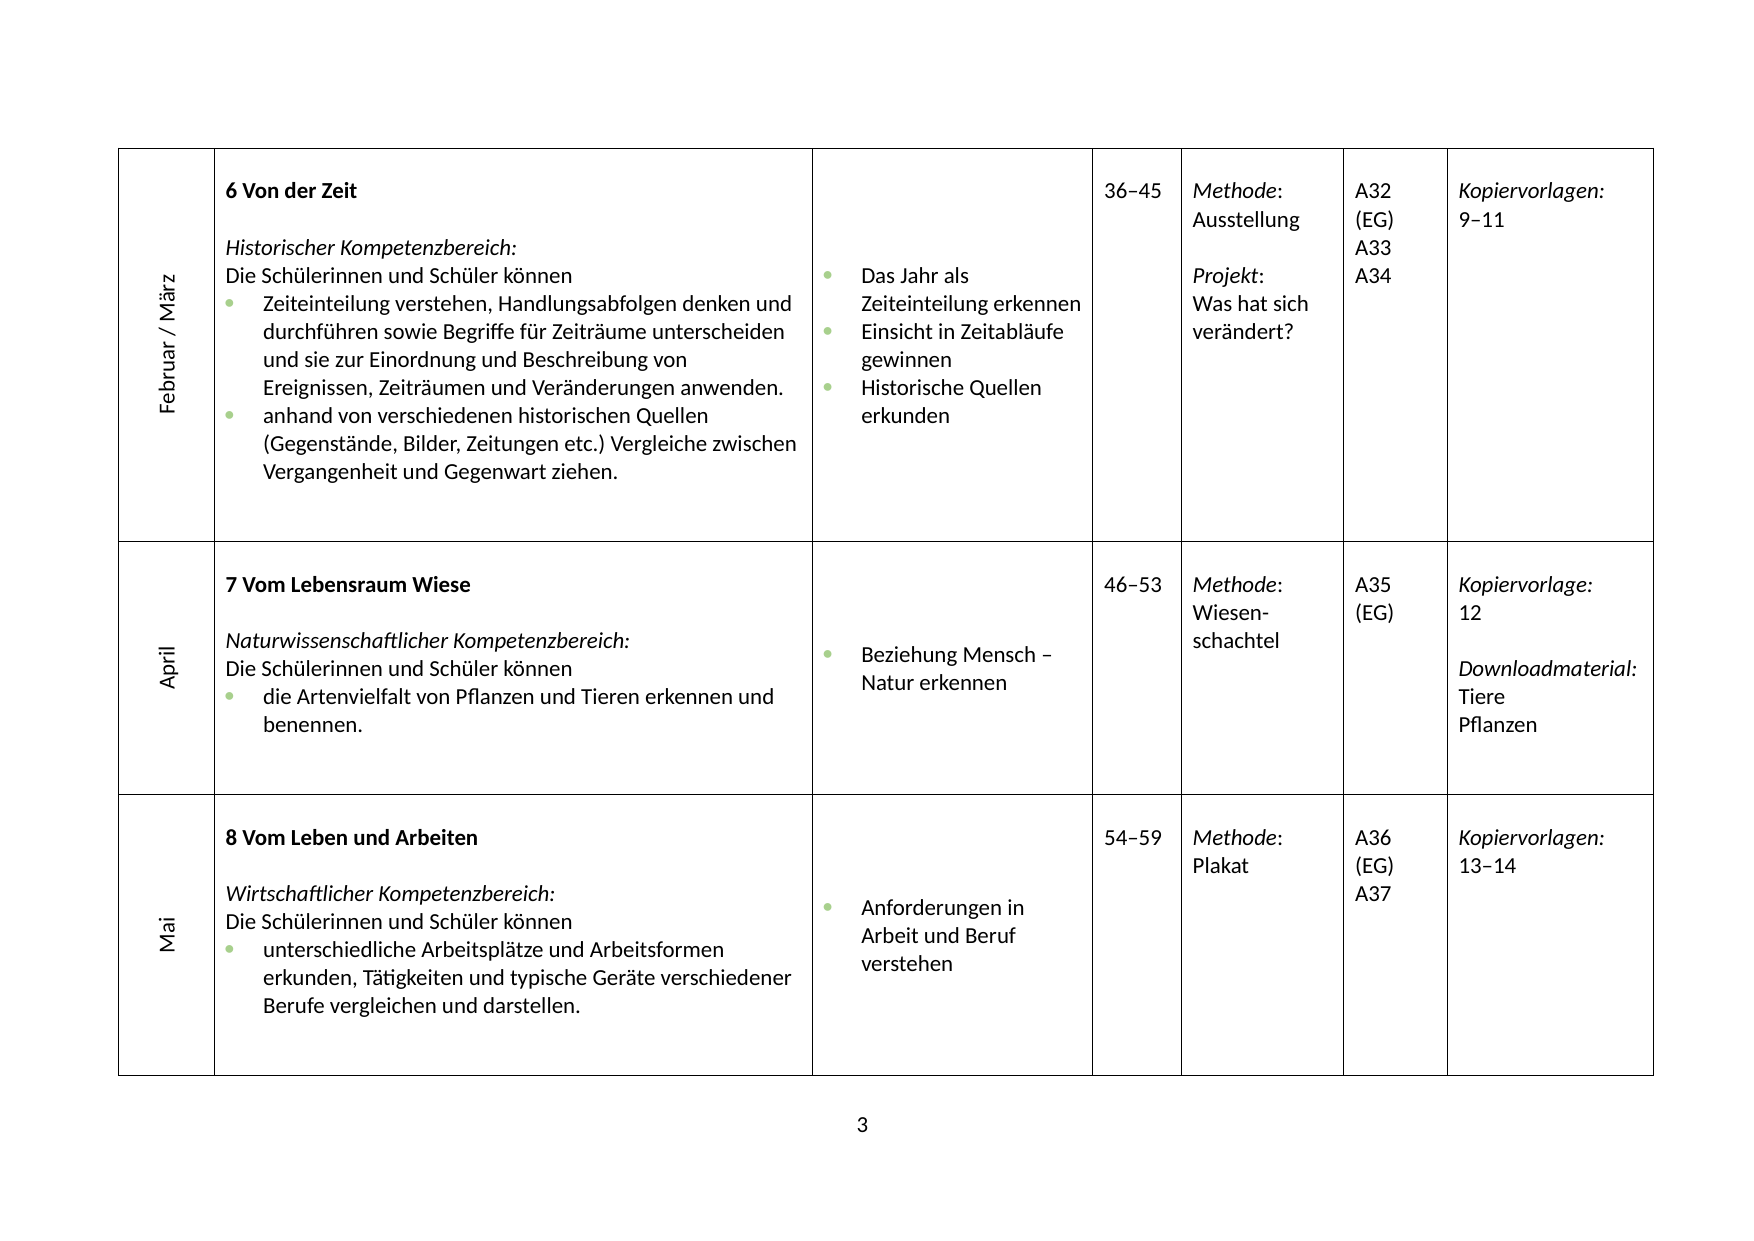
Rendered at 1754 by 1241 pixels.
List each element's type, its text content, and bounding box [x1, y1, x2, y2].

table_cell Das Jahr als Zeiteinteilung erkennen Einsicht in Zeitabläufe gewinnen Historische Quellen erkunden [813, 149, 1092, 541]
table_cell April [119, 542, 214, 794]
table_cell Kopiervorlagen: 13–14 [1448, 795, 1653, 1075]
table_cell Februar / März [119, 149, 214, 541]
table_cell Methode: Wiesen-schachtel [1182, 542, 1343, 794]
table_cell A32 (EG) A33 A34 [1344, 149, 1447, 541]
table_cell Methode: Ausstellung Projekt: Was hat sich verändert? [1182, 149, 1343, 541]
table_cell A36 (EG) A37 [1344, 795, 1447, 1075]
table_cell 46–53 [1093, 542, 1181, 794]
table_cell Mai [119, 795, 214, 1075]
table_cell Methode: Plakat [1182, 795, 1343, 1075]
table_cell Anforderungen in Arbeit und Beruf verstehen [813, 795, 1092, 1075]
table_cell 36–45 [1093, 149, 1181, 541]
table_cell 6 Von der Zeit Historischer Kompetenzbereich: Die Schülerinnen und Schüler können Zeiteinteilung verstehen, Handlungsabfolgen denken und durchführen sowie Begriffe für Zeiträume unterscheiden und sie zur Einordnung und Beschreibung von Ereignissen, Zeiträumen und Veränderungen anwenden. anhand von verschiedenen historischen Quellen (Gegenstände, Bilder, Zeitungen etc.) Vergleiche zwischen Vergangenheit und Gegenwart ziehen. [215, 149, 812, 541]
table_cell 54–59 [1093, 795, 1181, 1075]
table_cell 8 Vom Leben und Arbeiten Wirtschaftlicher Kompetenzbereich: Die Schülerinnen und Schüler können unterschiedliche Arbeitsplätze und Arbeitsformen erkunden, Tätigkeiten und typische Geräte verschiedener Berufe vergleichen und darstellen. [215, 795, 812, 1075]
table_cell Beziehung Mensch – Natur erkennen [813, 542, 1092, 794]
table_cell A35 (EG) [1344, 542, 1447, 794]
table_cell 7 Vom Lebensraum Wiese Naturwissenschaftlicher Kompetenzbereich: Die Schülerinnen und Schüler können die Artenvielfalt von Pflanzen und Tieren erkennen und benennen. [215, 542, 812, 794]
table_cell Kopiervorlagen: 9–11 [1448, 149, 1653, 541]
table_cell Kopiervorlage: 12 Downloadmaterial: Tiere Pflanzen [1448, 542, 1653, 794]
